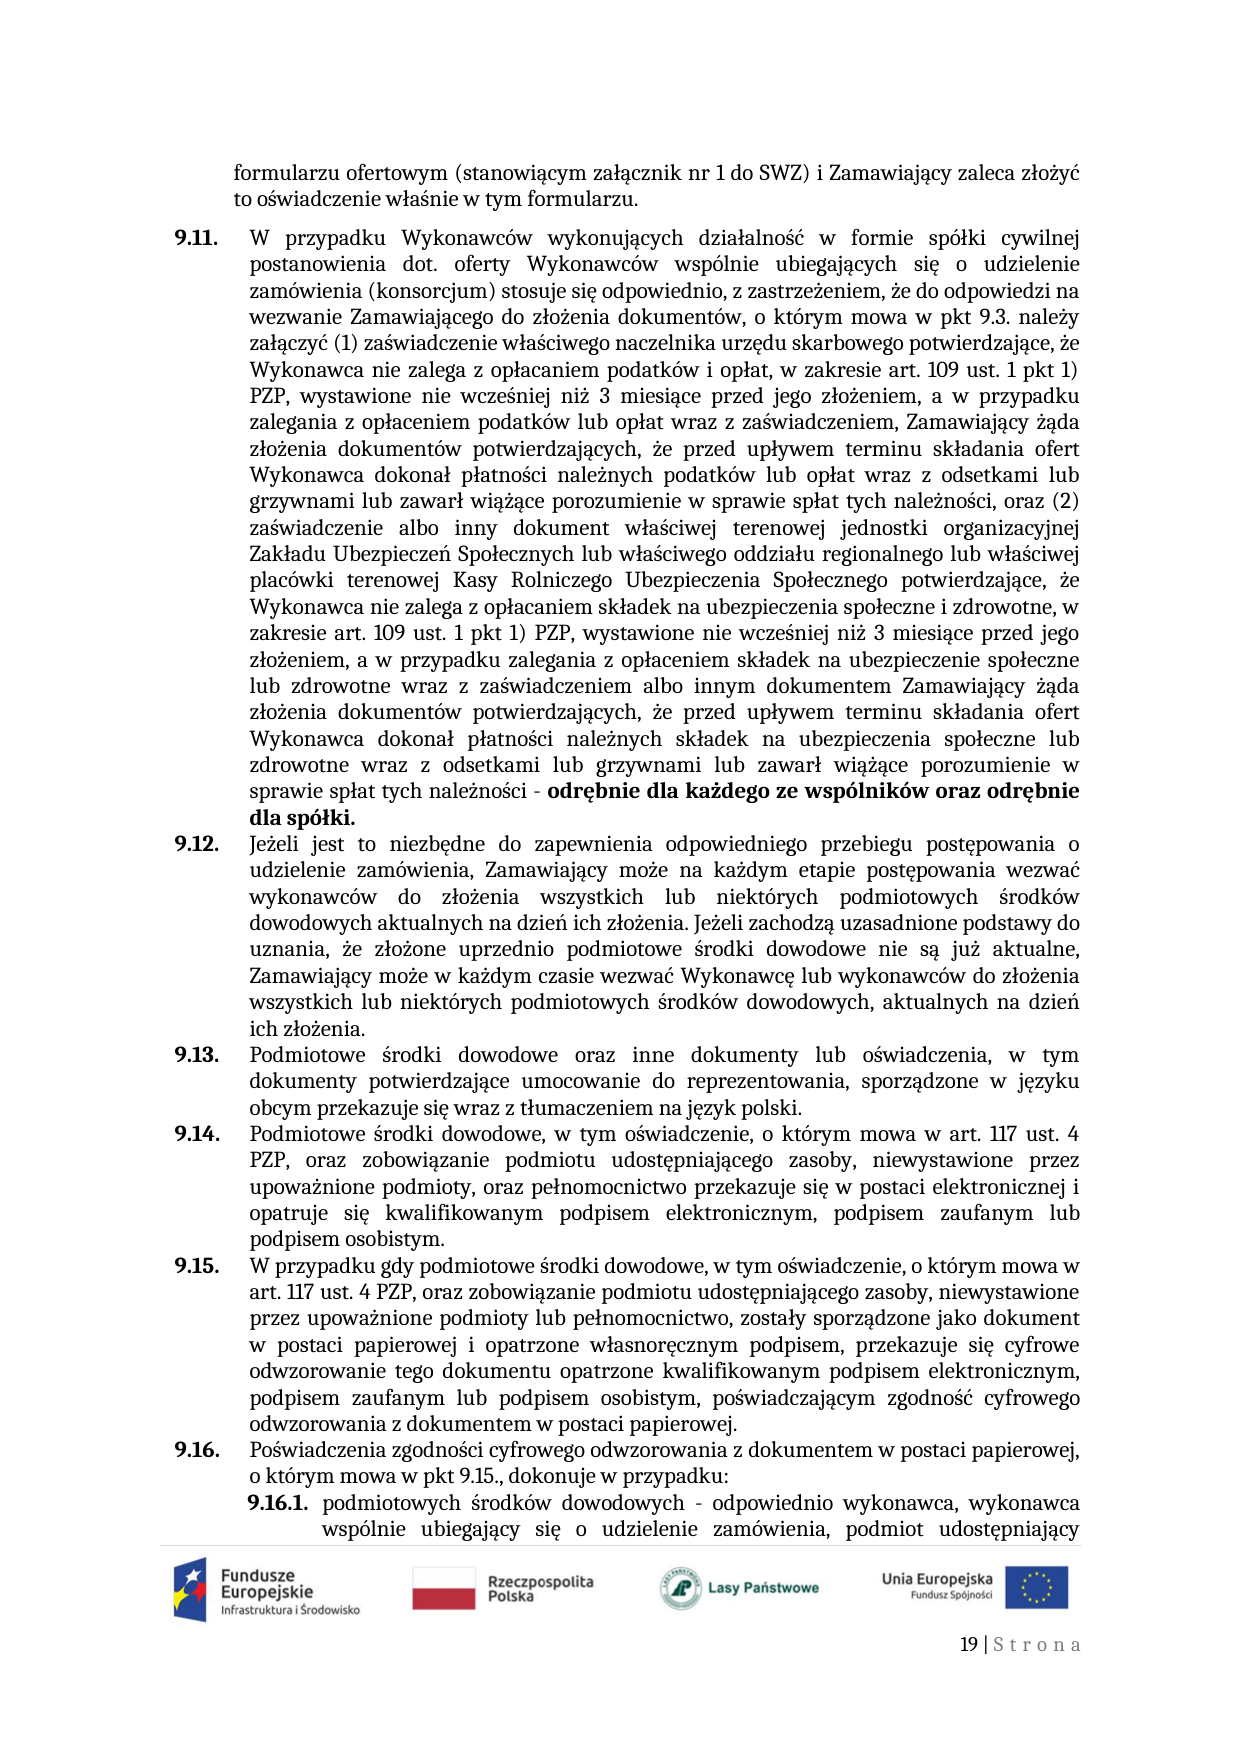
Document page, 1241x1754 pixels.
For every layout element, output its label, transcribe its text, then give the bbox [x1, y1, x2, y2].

list W przypadku Wykonawców wykonujących działalność w formie spółki cywilnej postanowienia dot. oferty Wykonawców wspólnie ubiegających się o udzielenie zamówienia (konsorcjum) stosuje się odpowiednio, z zastrzeżeniem, że do odpowiedzi na wezwanie Zamawiającego do złożenia dokumentów, o którym mowa w pkt 9.3. należy załączyć (1) zaświadczenie właściwego naczelnika urzędu skarbowego potwierdzające, że Wykonawca nie zalega z opłacaniem podatków i opłat, w zakresie art. 109 ust. 1 pkt 1) PZP, wystawione nie wcześniej niż 3 miesiące przed jego złożeniem, a w przypadku zalegania z opłaceniem podatków lub opłat wraz z zaświadczeniem, Zamawiający żąda złożenia dokumentów potwierdzających, że przed upływem terminu składania ofert Wykonawca dokonał płatności należnych podatków lub opłat wraz z odsetkami lub grzywnami lub zawarł wiążące porozumienie w sprawie spłat tych należności, oraz (2) zaświadczenie albo inny dokument właściwej terenowej jednostki organizacyjnej Zakładu Ubezpieczeń Społecznych lub właściwego oddziału regionalnego lub właściwej placówki terenowej Kasy Rolniczego Ubezpieczenia Społecznego potwierdzające, że Wykonawca nie zalega z opłacaniem składek na ubezpieczenia społeczne i zdrowotne, w zakresie art. 109 ust. 1 pkt 1) PZP, wystawione nie wcześniej niż 3 miesiące przed jego złożeniem, a w przypadku zalegania z opłaceniem składek na ubezpieczenie społeczne lub zdrowotne wraz z zaświadczeniem albo innym dokumentem Zamawiający żąda złożenia dokumentów potwierdzających, że przed upływem terminu składania ofert Wykonawca dokonał płatności należnych składek na ubezpieczenia społeczne lub zdrowotne wraz z odsetkami lub grzywnami lub zawarł wiążące porozumienie w sprawie spłat tych należności - odrębnie dla każdego ze wspólników oraz odrębnie dla spółki. [174, 225, 1081, 831]
list Podmiotowe środki dowodowe oraz inne dokumenty lub oświadczenia, w tym dokumenty potwierdzające umocowanie do reprezentowania, sporządzone w języku obcym przekazuje się wraz z tłumaczeniem na język polski. [174, 1042, 1081, 1121]
list W przypadku gdy podmiotowe środki dowodowe, w tym oświadczenie, o którym mowa w art. 117 ust. 4 PZP, oraz zobowiązanie podmiotu udostępniającego zasoby, niewystawione przez upoważnione podmioty lub pełnomocnictwo, zostały sporządzone jako dokument w postaci papierowej i opatrzone własnoręcznym podpisem, przekazuje się cyfrowe odwzorowanie tego dokumentu opatrzone kwalifikowanym podpisem elektronicznym, podpisem zaufanym lub podpisem osobistym, poświadczającym zgodność cyfrowego odwzorowania z dokumentem w postaci papierowej. [174, 1252, 1081, 1437]
list Poświadczenia zgodności cyfrowego odwzorowania z dokumentem w postaci papierowej, o którym mowa w pkt 9.15., dokonuje w przypadku: [174, 1437, 1081, 1490]
picture [159, 1548, 1081, 1633]
list Podmiotowe środki dowodowe, w tym oświadczenie, o którym mowa w art. 117 ust. 4 PZP, oraz zobowiązanie podmiotu udostępniającego zasoby, niewystawione przez upoważnione podmioty, oraz pełnomocnictwo przekazuje się w postaci elektronicznej i opatruje się kwalifikowanym podpisem elektronicznym, podpisem zaufanym lub podpisem osobistym. [174, 1121, 1081, 1252]
list Jeżeli jest to niezbędne do zapewnienia odpowiedniego przebiegu postępowania o udzielenie zamówienia, Zamawiający może na każdym etapie postępowania wezwać wykonawców do złożenia wszystkich lub niektórych podmiotowych środków dowodowych aktualnych na dzień ich złożenia. Jeżeli zachodzą uzasadnione podstawy do uznania, że złożone uprzednio podmiotowe środki dowodowe nie są już aktualne, Zamawiający może w każdym czasie wezwać Wykonawcę lub wykonawców do złożenia wszystkich lub niektórych podmiotowych środków dowodowych, aktualnych na dzień ich złożenia. [174, 831, 1081, 1042]
